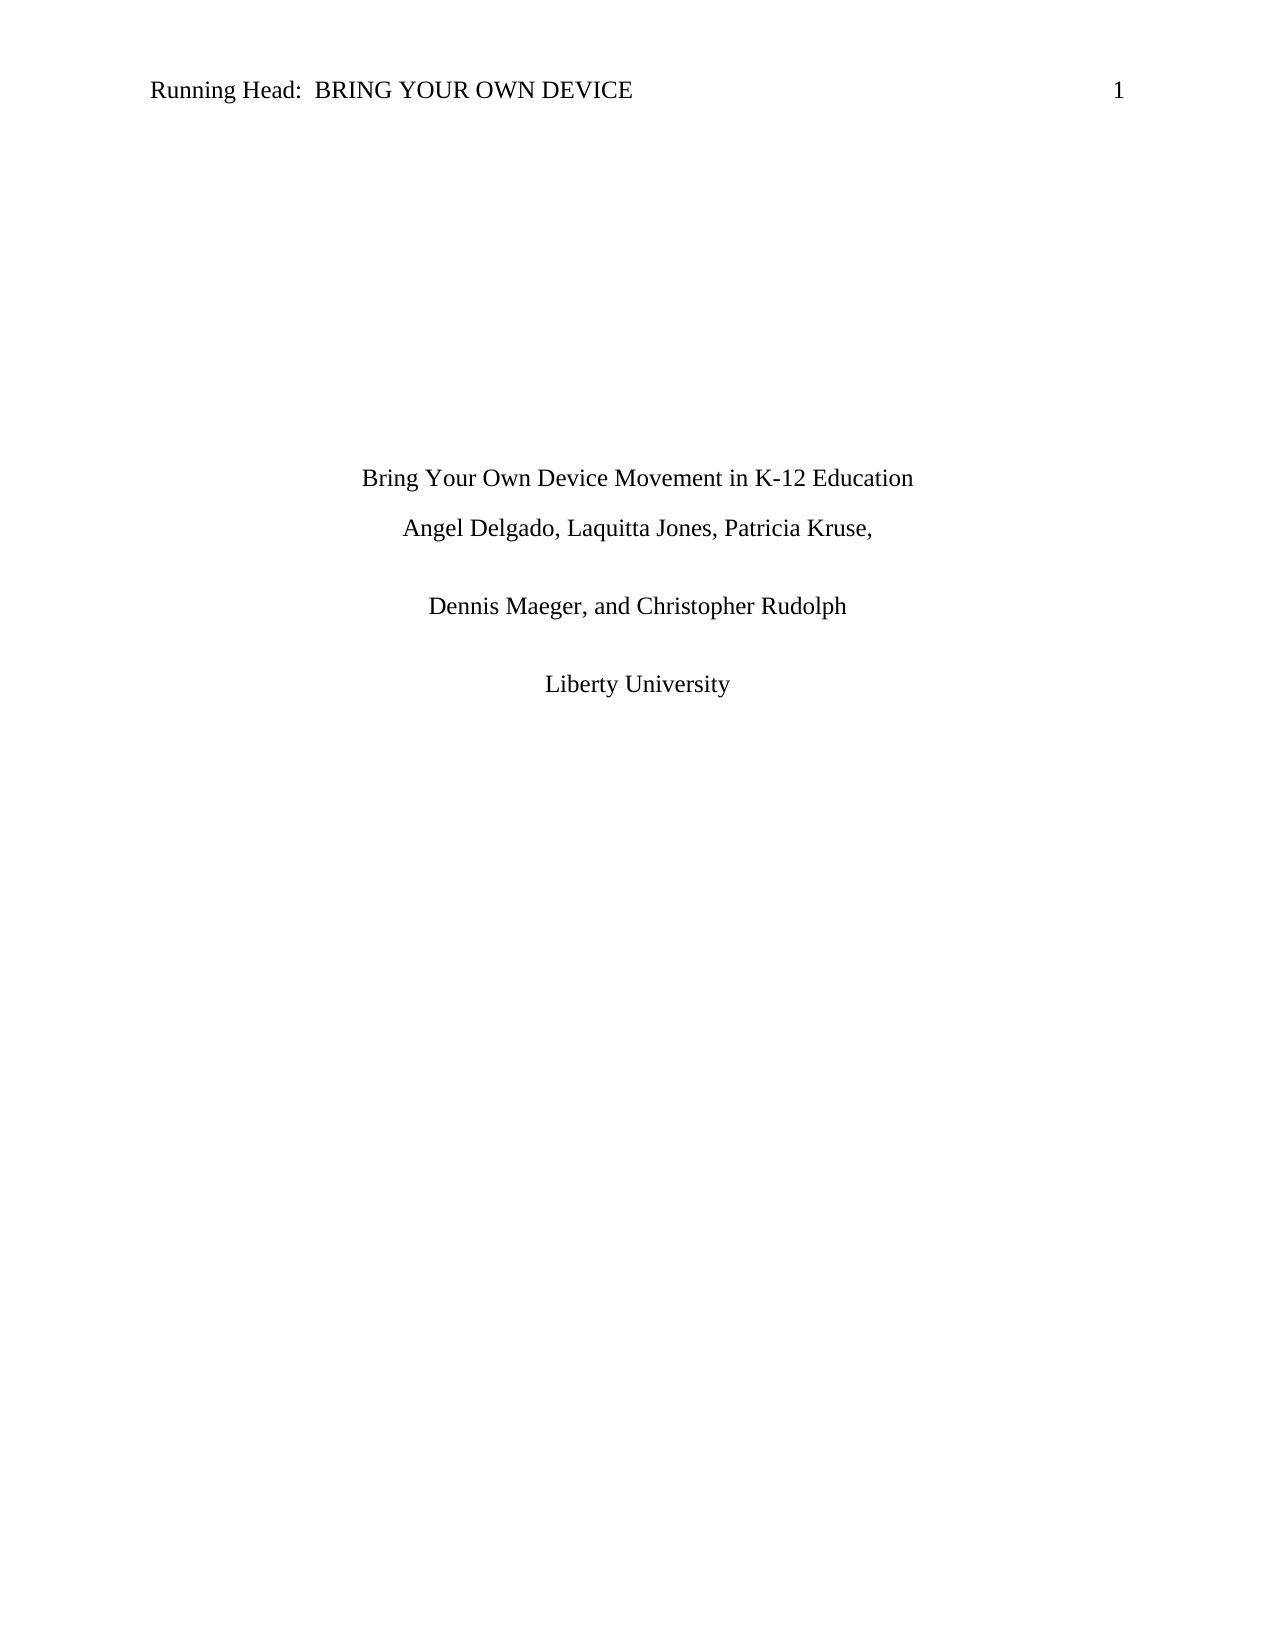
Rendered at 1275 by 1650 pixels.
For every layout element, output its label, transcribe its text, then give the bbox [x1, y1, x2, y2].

text Liberty University [150, 669, 1125, 698]
text Angel Delgado, Laquitta Jones, Patricia Kruse, [150, 513, 1125, 542]
text Dennis Maeger, and Christopher Rudolph [150, 591, 1125, 620]
text Bring Your Own Device Movement in K-12 Education [150, 463, 1125, 492]
